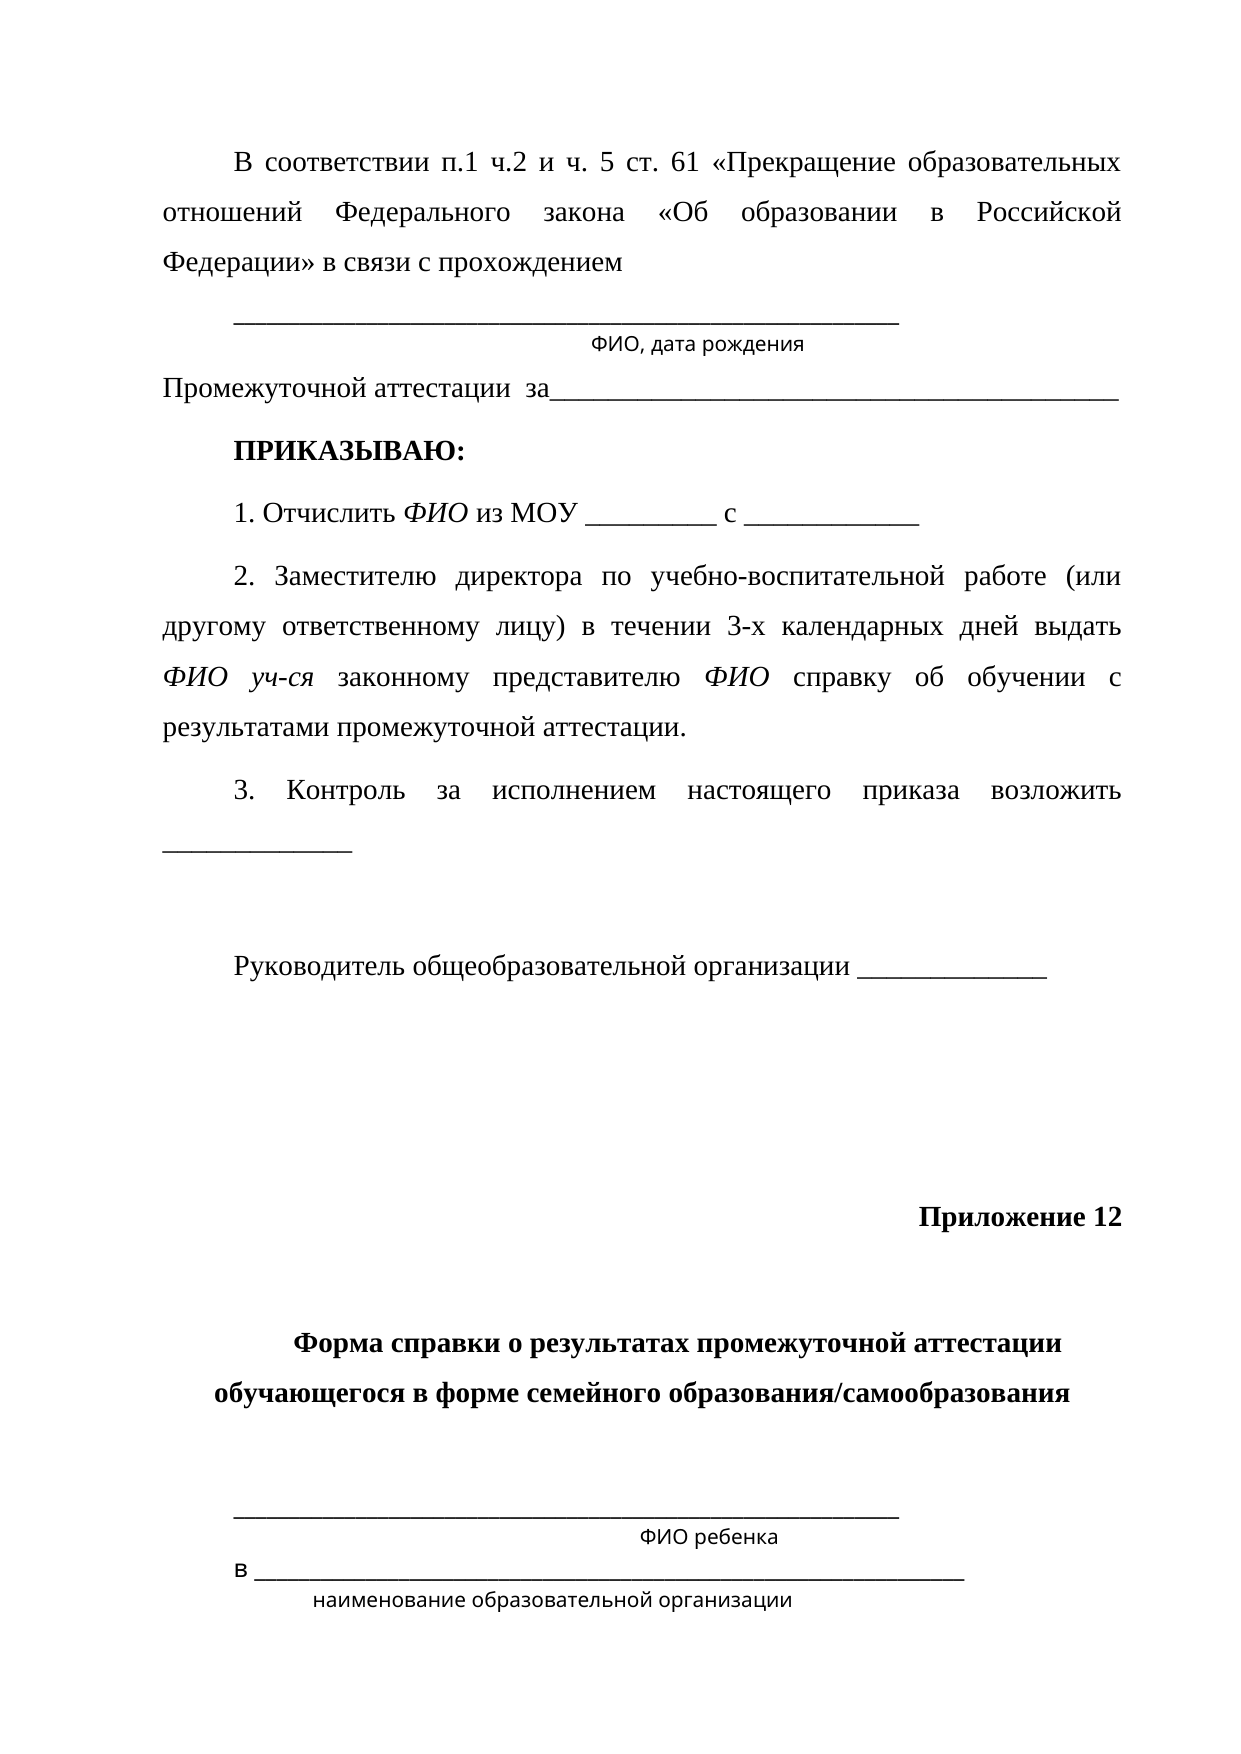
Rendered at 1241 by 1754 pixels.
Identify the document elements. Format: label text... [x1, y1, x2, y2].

text наименование образовательной организации [162, 1585, 1122, 1613]
text ФИО, дата рождения [162, 329, 1122, 357]
text 3. Контроль за исполнением настоящего приказа возложить _____________ [162, 772, 1122, 856]
text Форма справки о результатах промежуточной аттестации обучающегося в форме семейного образования/самообразования [162, 1325, 1122, 1409]
text ПРИКАЗЫВАЮ: [162, 433, 1122, 466]
text Руководитель общеобразовательной организации _____________ [162, 948, 1122, 981]
text ____________________________________________________________ [162, 295, 1122, 329]
text В соответствии п.1 ч.2 и ч. 5 ст. 61 «Прекращение образовательных отношений Федерального закона «Об образовании в Российской Федерации» в связи с прохождением [162, 144, 1122, 278]
text в ________________________________________________________________ [162, 1551, 1122, 1585]
text ФИО ребенка [162, 1522, 1122, 1551]
text 2. Заместителю директора по учебно-воспитательной работе (или другому ответственному лицу) в течении 3-х календарных дней выдать ФИО уч-ся законному представителю ФИО справку об обучении с результатами промежуточной аттестации. [162, 558, 1122, 743]
text 1. Отчислить ФИО из МОУ _________ с ____________ [162, 495, 1122, 529]
text ____________________________________________________________ [162, 1488, 1122, 1522]
text Приложение 12 [162, 1199, 1122, 1233]
text Промежуточной аттестации за_______________________________________ [162, 370, 1122, 403]
